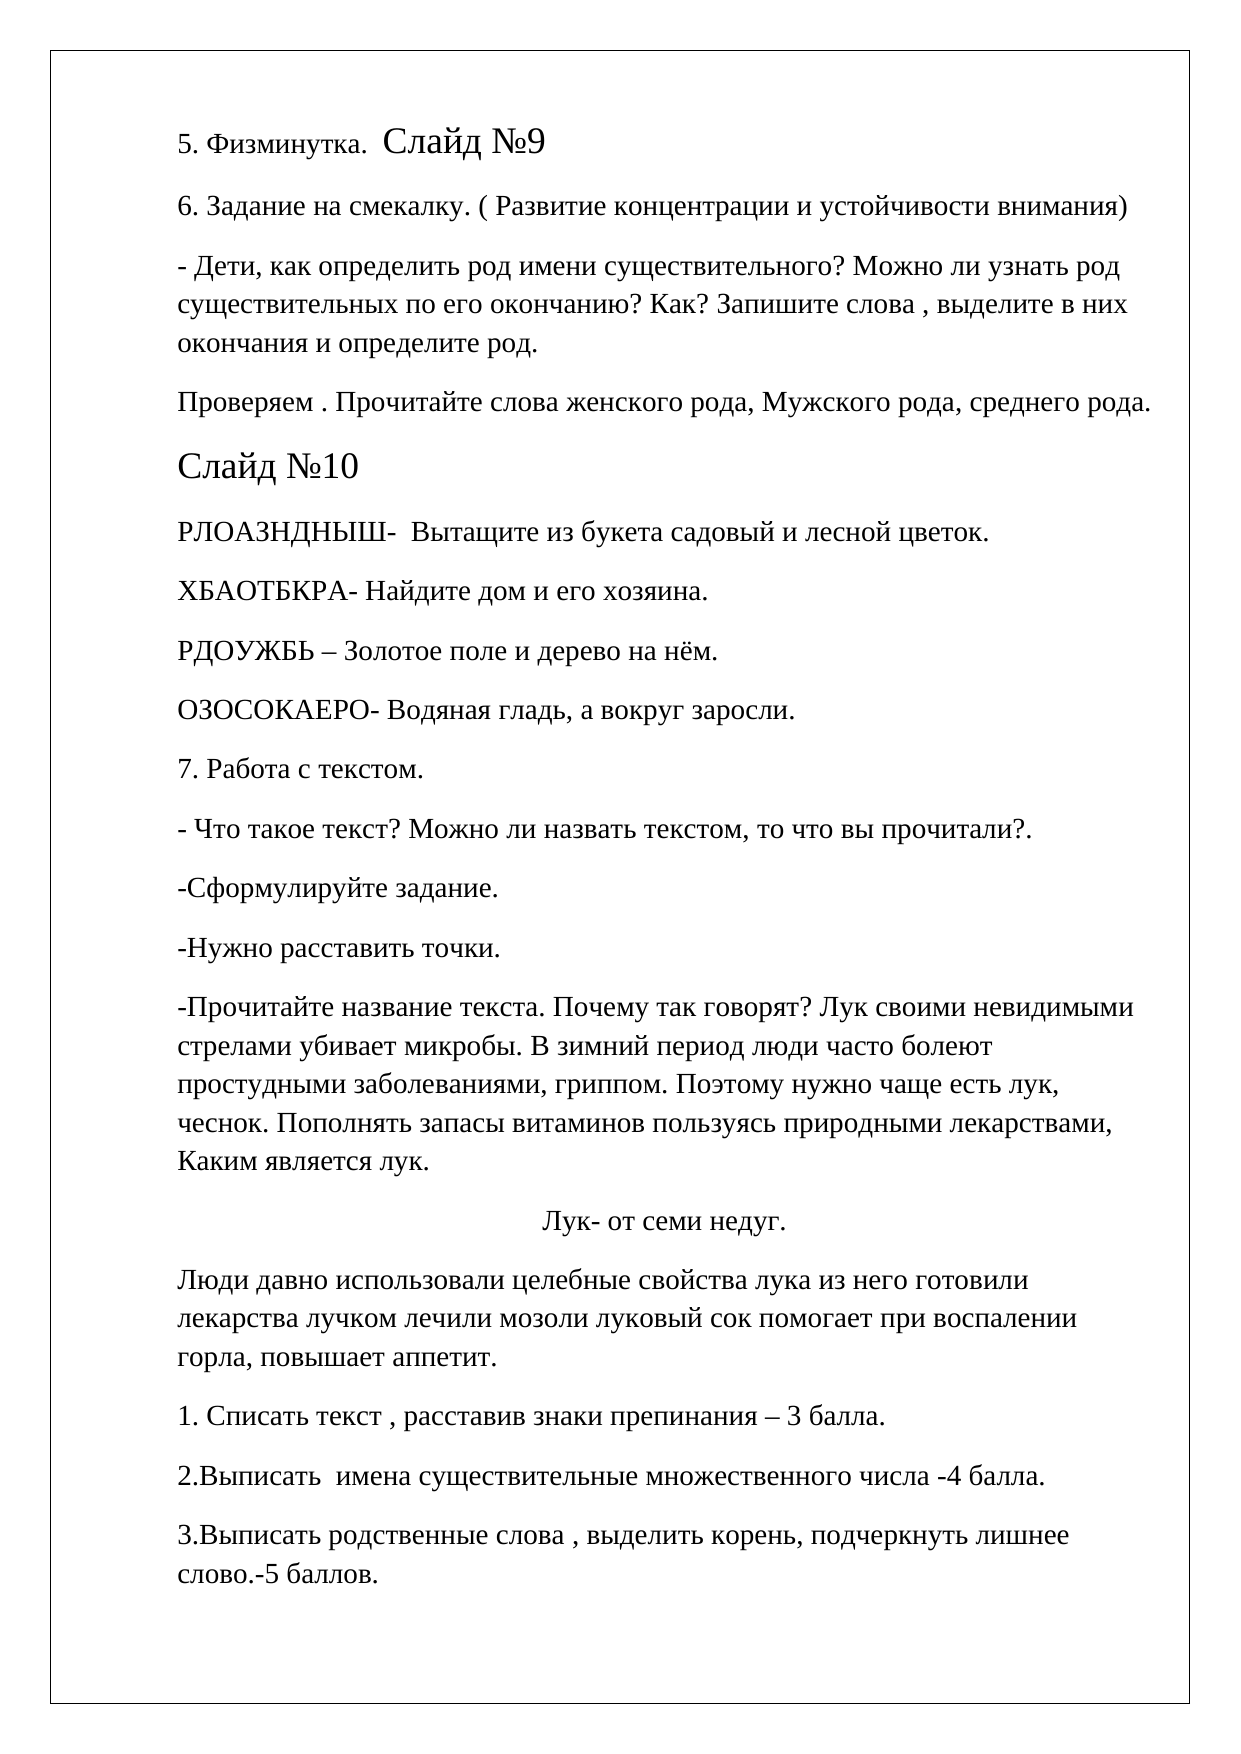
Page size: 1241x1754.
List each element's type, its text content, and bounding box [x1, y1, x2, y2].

text 5. Физминутка. Слайд №9 [177, 118, 1152, 161]
text РЛОАЗНДНЫШ- Вытащите из букета садовый и лесной цветок. [177, 514, 1152, 548]
text 3.Выписать родственные слова , выделить корень, подчеркнуть лишнее слово.-5 баллов. [177, 1517, 1152, 1589]
text ХБАОТБКРА- Найдите дом и его хозяина. [177, 573, 1152, 607]
text 7. Работа с текстом. [177, 752, 1152, 785]
text -Нужно расставить точки. [177, 930, 1152, 963]
text -Сформулируйте задание. [177, 870, 1152, 904]
text - Что такое текст? Можно ли назвать текстом, то что вы прочитали?. [177, 811, 1152, 844]
text Проверяем . Прочитайте слова женского рода, Мужского рода, среднего рода. [177, 384, 1152, 418]
text 2.Выписать имена существительные множественного числа -4 балла. [177, 1458, 1152, 1491]
text ОЗОСОКАЕРО- Водяная гладь, а вокруг заросли. [177, 692, 1152, 726]
text 6. Задание на смекалку. ( Развитие концентрации и устойчивости внимания) [177, 188, 1152, 222]
text 1. Списать текст , расставив знаки препинания – 3 балла. [177, 1398, 1152, 1432]
text РДОУЖБЬ – Золотое поле и дерево на нём. [177, 633, 1152, 666]
text Лук- от семи недуг. [177, 1203, 1152, 1236]
text - Дети, как определить род имени существительного? Можно ли узнать род существительных по его окончанию? Как? Запишите слова , выделите в них окончания и определите род. [177, 248, 1152, 358]
text -Прочитайте название текста. Почему так говорят? Лук своими невидимыми стрелами убивает микробы. В зимний период люди часто болеют простудными заболеваниями, гриппом. Поэтому нужно чаще есть лук, чеснок. Пополнять запасы витаминов пользуясь природными лекарствами, Каким является лук. [177, 989, 1152, 1177]
text Люди давно использовали целебные свойства лука из него готовили лекарства лучком лечили мозоли луковый сок помогает при воспалении горла, повышает аппетит. [177, 1262, 1152, 1373]
text Слайд №10 [177, 444, 1152, 487]
